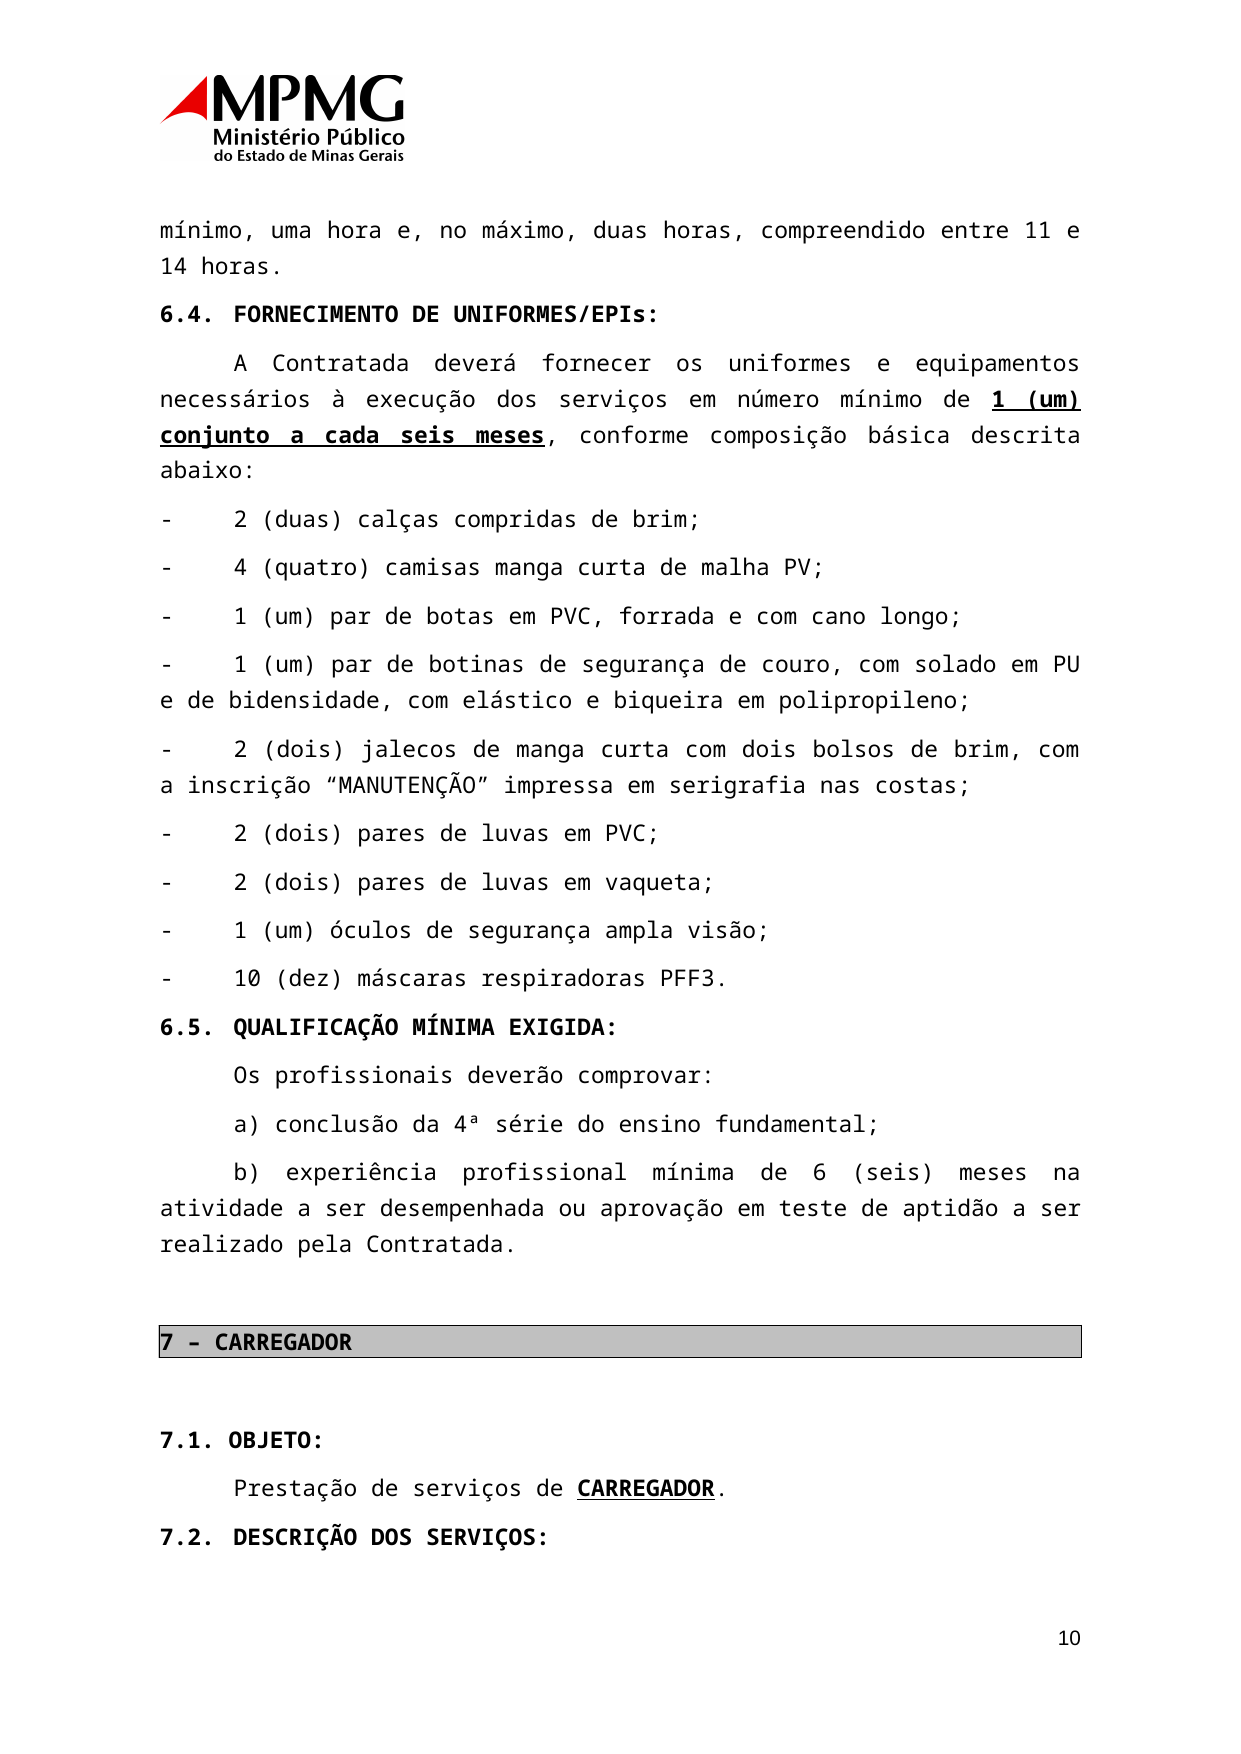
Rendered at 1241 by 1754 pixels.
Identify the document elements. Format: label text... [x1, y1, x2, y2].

text 7 – CARREGADOR [160, 1326, 1081, 1357]
text - 4 (quatro) camisas manga curta de malha PV; [159, 551, 1081, 583]
text a) conclusão da 4ª série do ensino fundamental; [159, 1108, 1081, 1139]
text 7.1. OBJETO: [159, 1424, 1081, 1455]
text - 1 (um) óculos de segurança ampla visão; [159, 914, 1081, 945]
text - 1 (um) par de botas em PVC, forrada e com cano longo; [159, 600, 1081, 631]
text - 2 (duas) calças compridas de brim; [159, 503, 1081, 534]
text 7.2. DESCRIÇÃO DOS SERVIÇOS: [159, 1521, 1081, 1552]
text Prestação de serviços de CARREGADOR. [159, 1472, 1081, 1503]
text - 10 (dez) máscaras respiradoras PFF3. [159, 962, 1081, 993]
picture [159, 75, 405, 161]
text - 2 (dois) jalecos de manga curta com dois bolsos de brim, com a inscrição “MANUTENÇÃO” impressa em serigrafia nas costas; [159, 733, 1081, 800]
text Os profissionais deverão comprovar: [159, 1059, 1081, 1090]
text - 1 (um) par de botinas de segurança de couro, com solado em PU e de bidensidade, com elástico e biqueira em polipropileno; [159, 648, 1081, 715]
text 6.5. QUALIFICAÇÃO MÍNIMA EXIGIDA: [159, 1011, 1081, 1042]
text 6.4. FORNECIMENTO DE UNIFORMES/EPIs: [159, 298, 1081, 329]
text b) experiência profissional mínima de 6 (seis) meses na atividade a ser desempenhada ou aprovação em teste de aptidão a ser realizado pela Contratada. [159, 1156, 1081, 1259]
text - 2 (dois) pares de luvas em PVC; [159, 817, 1081, 848]
text A Contratada deverá fornecer os uniformes e equipamentos necessários à execução dos serviços em número mínimo de 1 (um) conjunto a cada seis meses, conforme composição básica descrita abaixo: [159, 347, 1081, 486]
text - 2 (dois) pares de luvas em vaqueta; [159, 865, 1081, 897]
